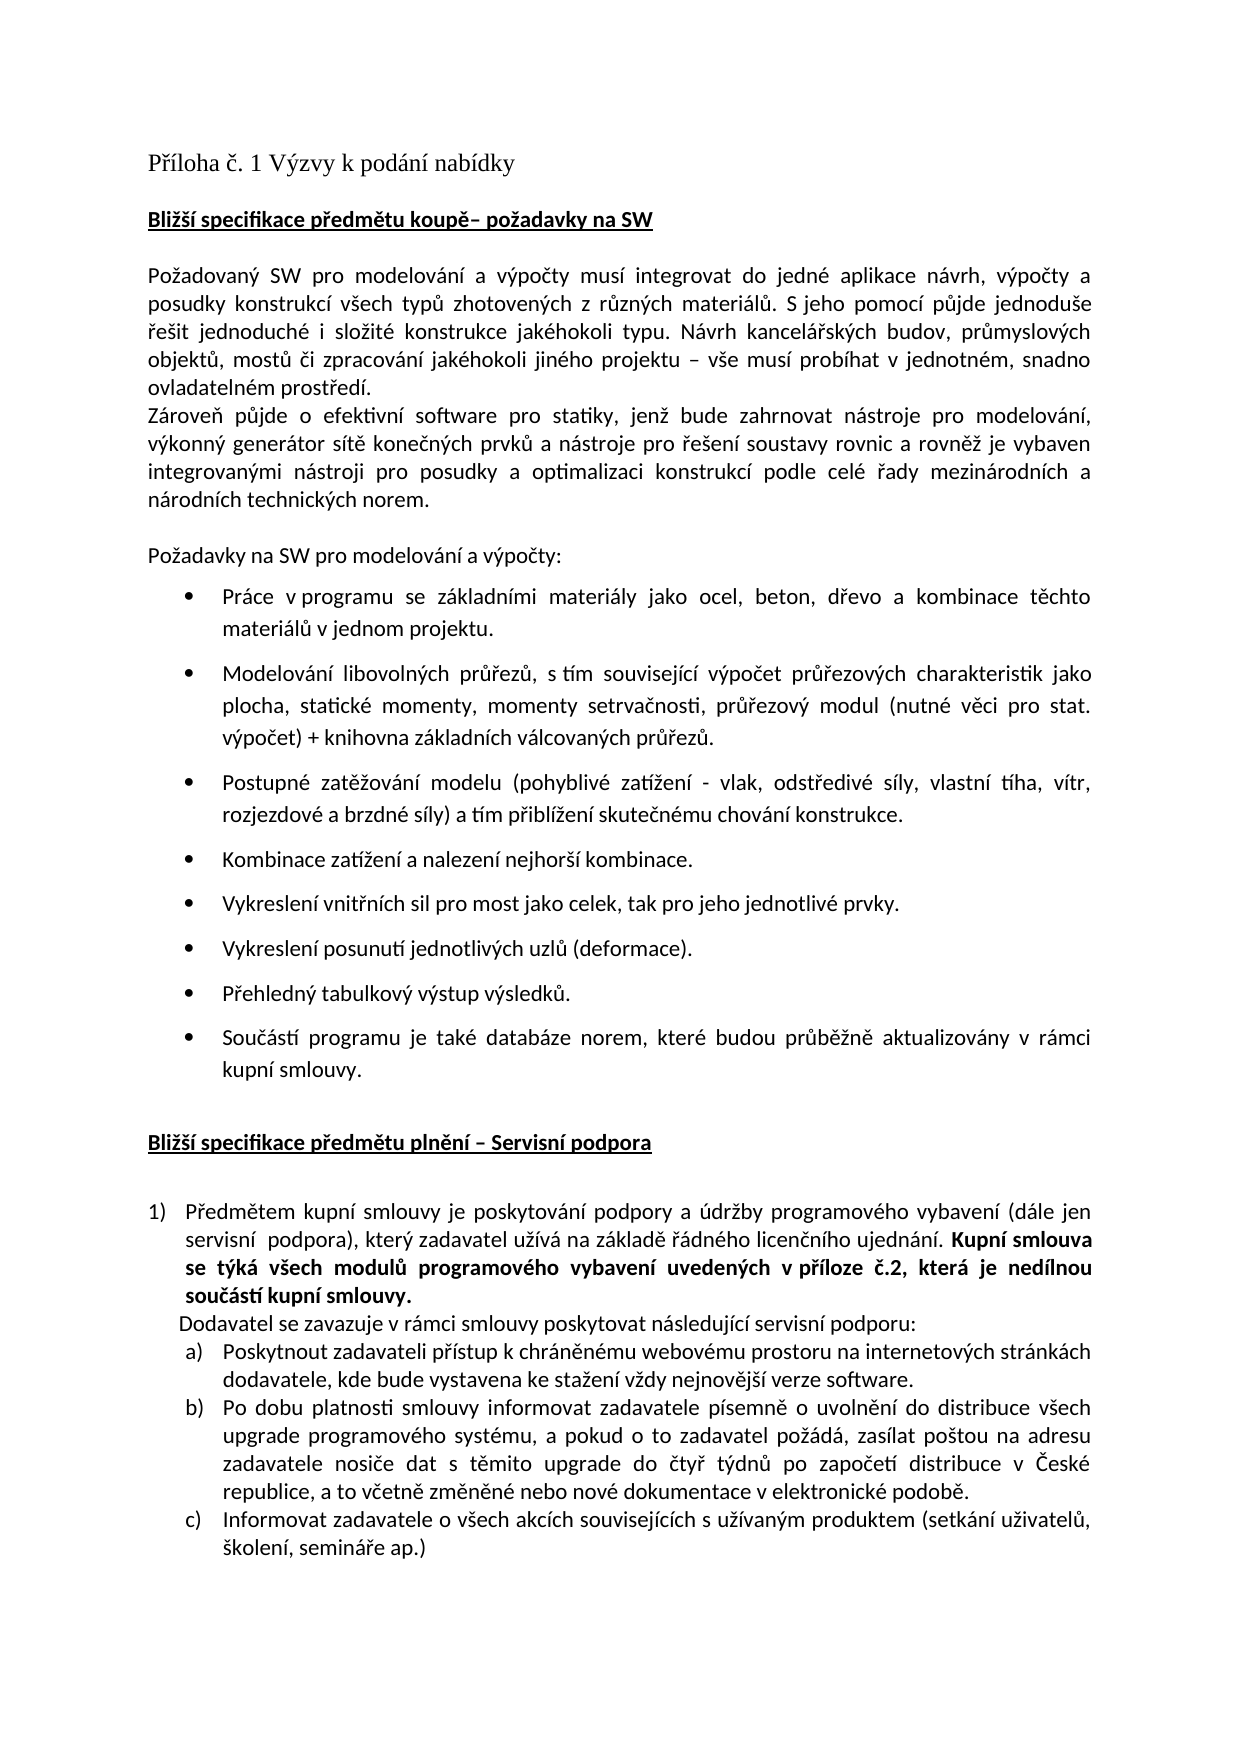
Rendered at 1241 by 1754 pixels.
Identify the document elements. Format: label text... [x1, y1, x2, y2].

text Příloha č. 1 Výzvy k podání nabídky [148, 148, 1093, 176]
text Bližší specifikace předmětu plnění – Servisní podpora [148, 1128, 1093, 1156]
text Požadavky na SW pro modelování a výpočty: [148, 541, 1093, 569]
list Vykreslení vnitřních sil pro most jako celek, tak pro jeho jednotlivé prvky. [185, 889, 1093, 917]
list Kombinace zatížení a nalezení nejhorší kombinace. [185, 845, 1093, 873]
text Dodavatel se zavazuje v rámci smlouvy poskytovat následující servisní podporu: [148, 1309, 1093, 1337]
text Zároveň půjde o efektivní software pro statiky, jenž bude zahrnovat nástroje pro modelování, výkonný generátor sítě konečných prvků a nástroje pro řešení soustavy rovnic a rovněž je vybaven integrovanými nástroji pro posudky a optimalizaci konstrukcí podle celé řady mezinárodních a národních technických norem. [148, 401, 1093, 513]
text Bližší specifikace předmětu koupě– požadavky na SW [148, 205, 1093, 233]
text a) Poskytnout zadavateli přístup k chráněnému webovému prostoru na internetových stránkách dodavatele, kde bude vystavena ke stažení vždy nejnovější verze software. [185, 1337, 1093, 1393]
list Vykreslení posunutí jednotlivých uzlů (deformace). [185, 934, 1093, 962]
list Postupné zatěžování modelu (pohyblivé zatížení - vlak, odstředivé síly, vlastní tíha, vítr, rozjezdové a brzdné síly) a tím přiblížení skutečnému chování konstrukce. [185, 768, 1093, 828]
text Požadovaný SW pro modelování a výpočty musí integrovat do jedné aplikace návrh, výpočty a posudky konstrukcí všech typů zhotovených z různých materiálů. S jeho pomocí půjde jednoduše řešit jednoduché i složité konstrukce jakéhokoli typu. Návrh kancelářských budov, průmyslových objektů, mostů či zpracování jakéhokoli jiného projektu – vše musí probíhat v jednotném, snadno ovladatelném prostředí. [148, 261, 1093, 401]
text 1) Předmětem kupní smlouvy je poskytování podpory a údržby programového vybavení (dále jen servisní podpora), který zadavatel užívá na základě řádného licenčního ujednání. Kupní smlouva se týká všech modulů programového vybavení uvedených v příloze č.2, která je nedílnou součástí kupní smlouvy. [148, 1197, 1093, 1309]
list Práce v programu se základními materiály jako ocel, beton, dřevo a kombinace těchto materiálů v jednom projektu. [185, 582, 1093, 642]
list Součástí programu je také databáze norem, které budou průběžně aktualizovány v rámci kupní smlouvy. [185, 1023, 1093, 1084]
list Přehledný tabulkový výstup výsledků. [185, 979, 1093, 1007]
text c) Informovat zadavatele o všech akcích souvisejících s užívaným produktem (setkání uživatelů, školení, semináře ap.) [185, 1505, 1093, 1561]
list Modelování libovolných průřezů, s tím související výpočet průřezových charakteristik jako plocha, statické momenty, momenty setrvačnosti, průřezový modul (nutné věci pro stat. výpočet) + knihovna základních válcovaných průřezů. [185, 659, 1093, 751]
text b) Po dobu platnosti smlouvy informovat zadavatele písemně o uvolnění do distribuce všech upgrade programového systému, a pokud o to zadavatel požádá, zasílat poštou na adresu zadavatele nosiče dat s těmito upgrade do čtyř týdnů po započetí distribuce v České republice, a to včetně změněné nebo nové dokumentace v elektronické podobě. [185, 1393, 1093, 1505]
